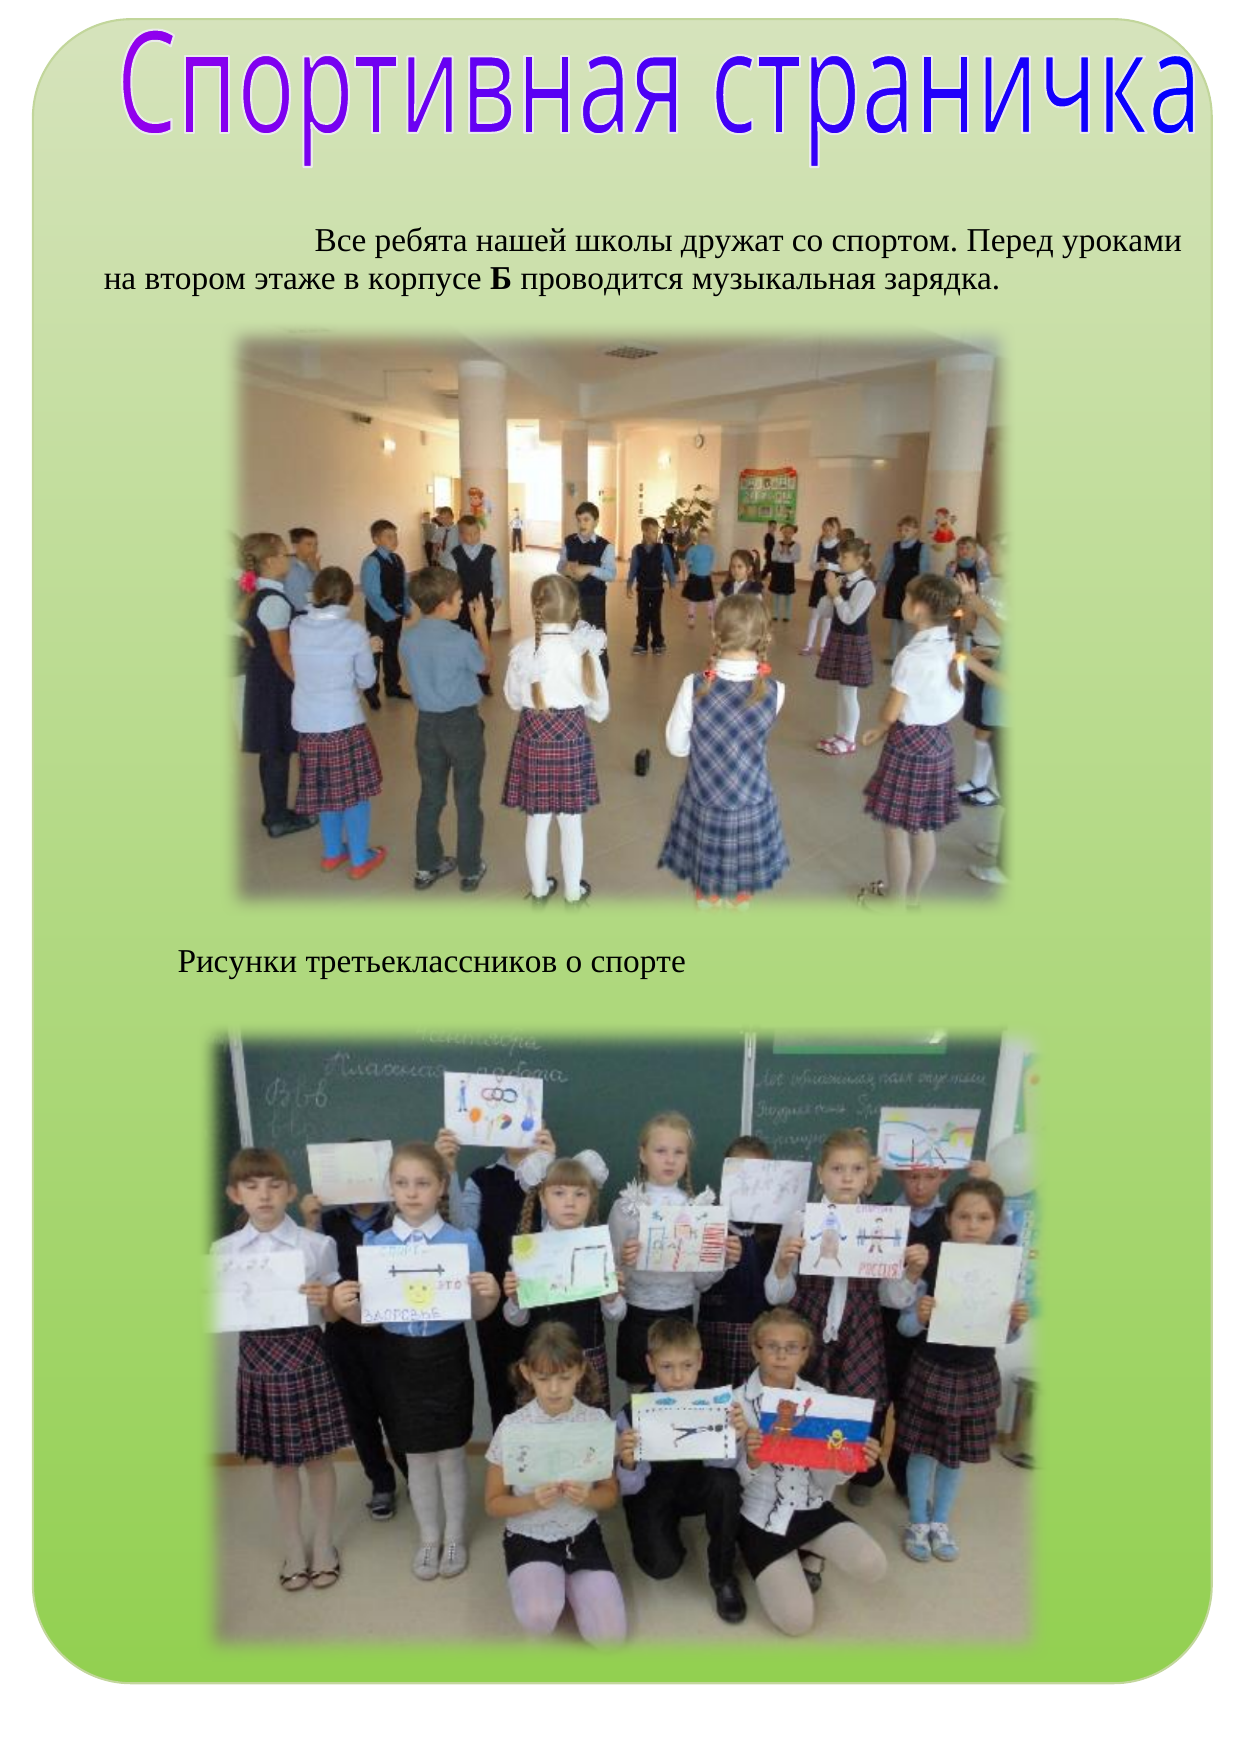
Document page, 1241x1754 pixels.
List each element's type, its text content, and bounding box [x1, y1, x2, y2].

picture [224, 1049, 1023, 1635]
picture [248, 348, 989, 890]
text Рисунки третьеклассников о спорте [103, 941, 1196, 980]
text Все ребята нашей школы дружат со спортом. Перед уроками на втором этаже в корпусе Б проводится музыкальная зарядка. [103, 220, 1196, 297]
